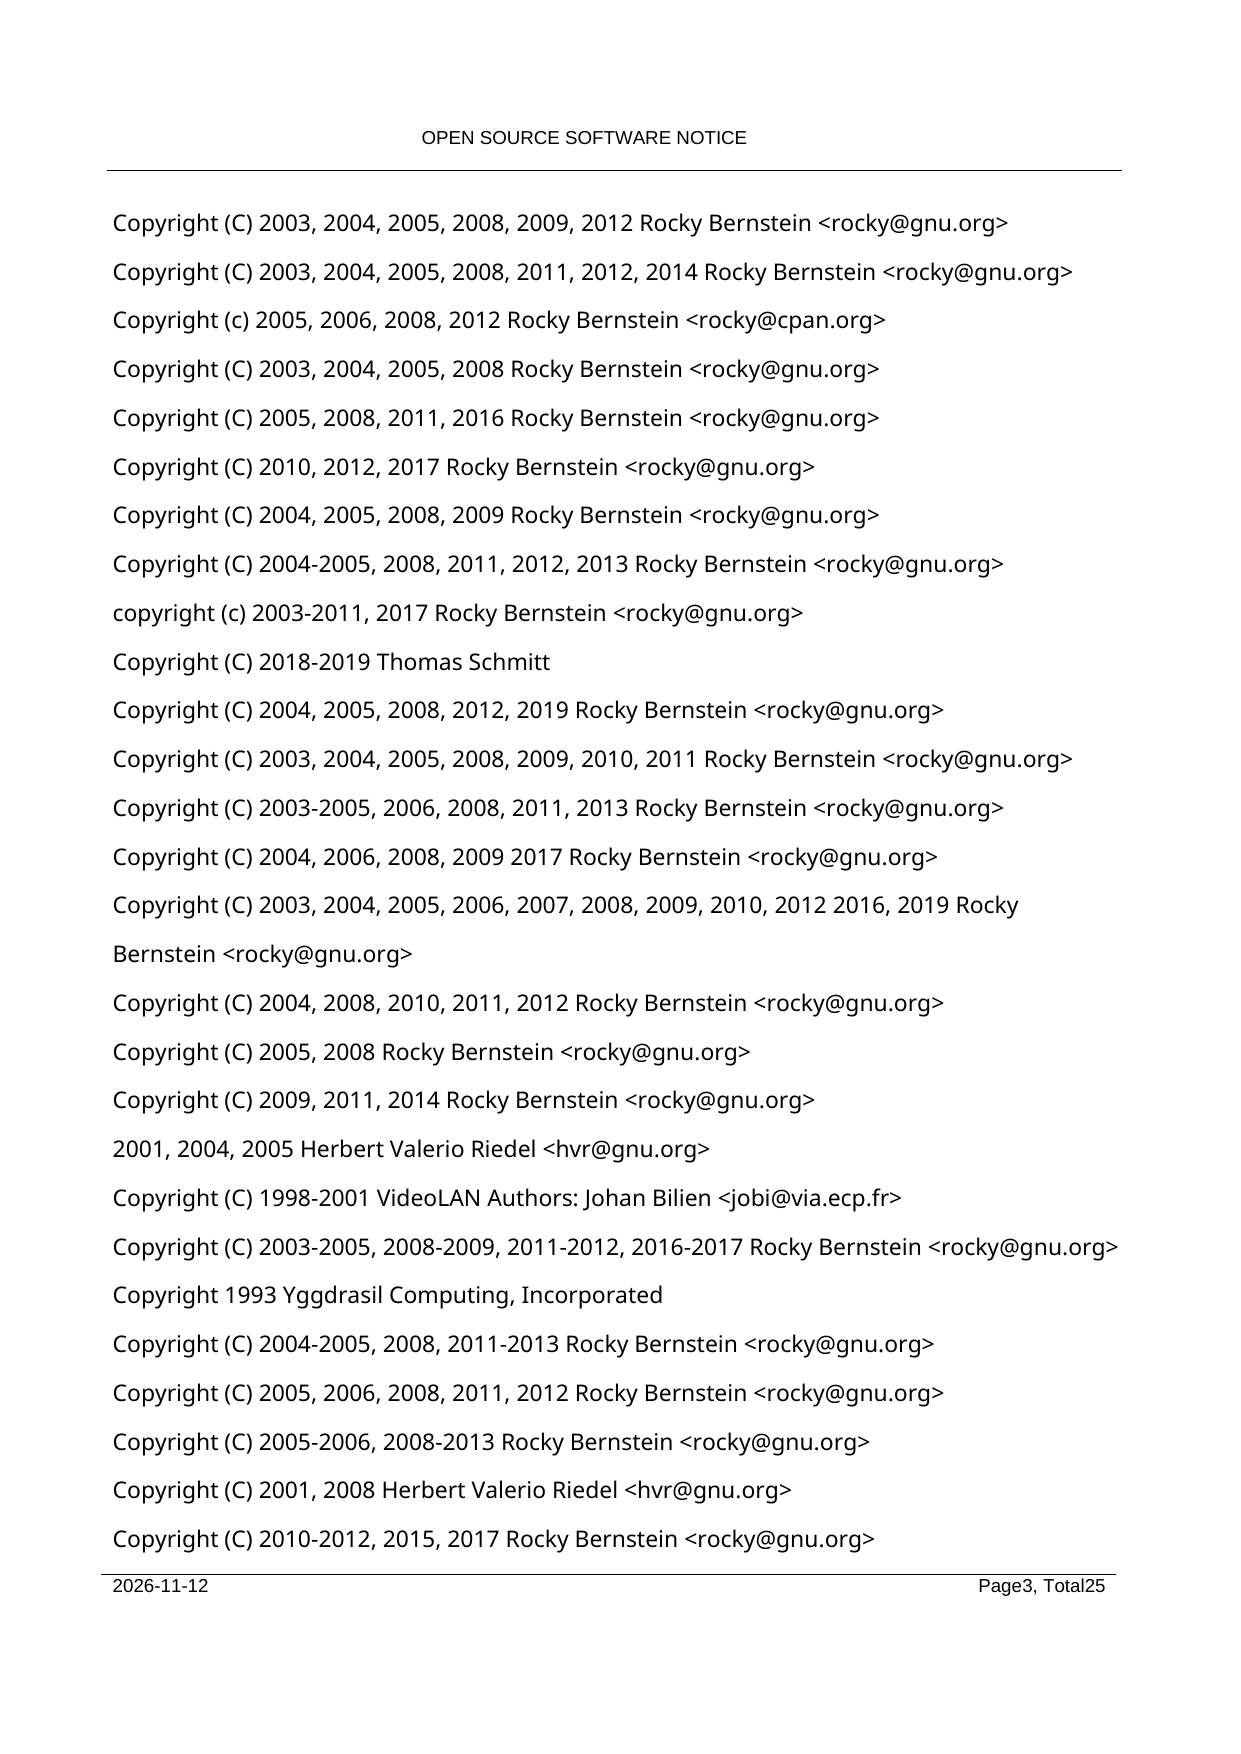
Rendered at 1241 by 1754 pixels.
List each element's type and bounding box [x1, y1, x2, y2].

text [112, 206, 1128, 1555]
